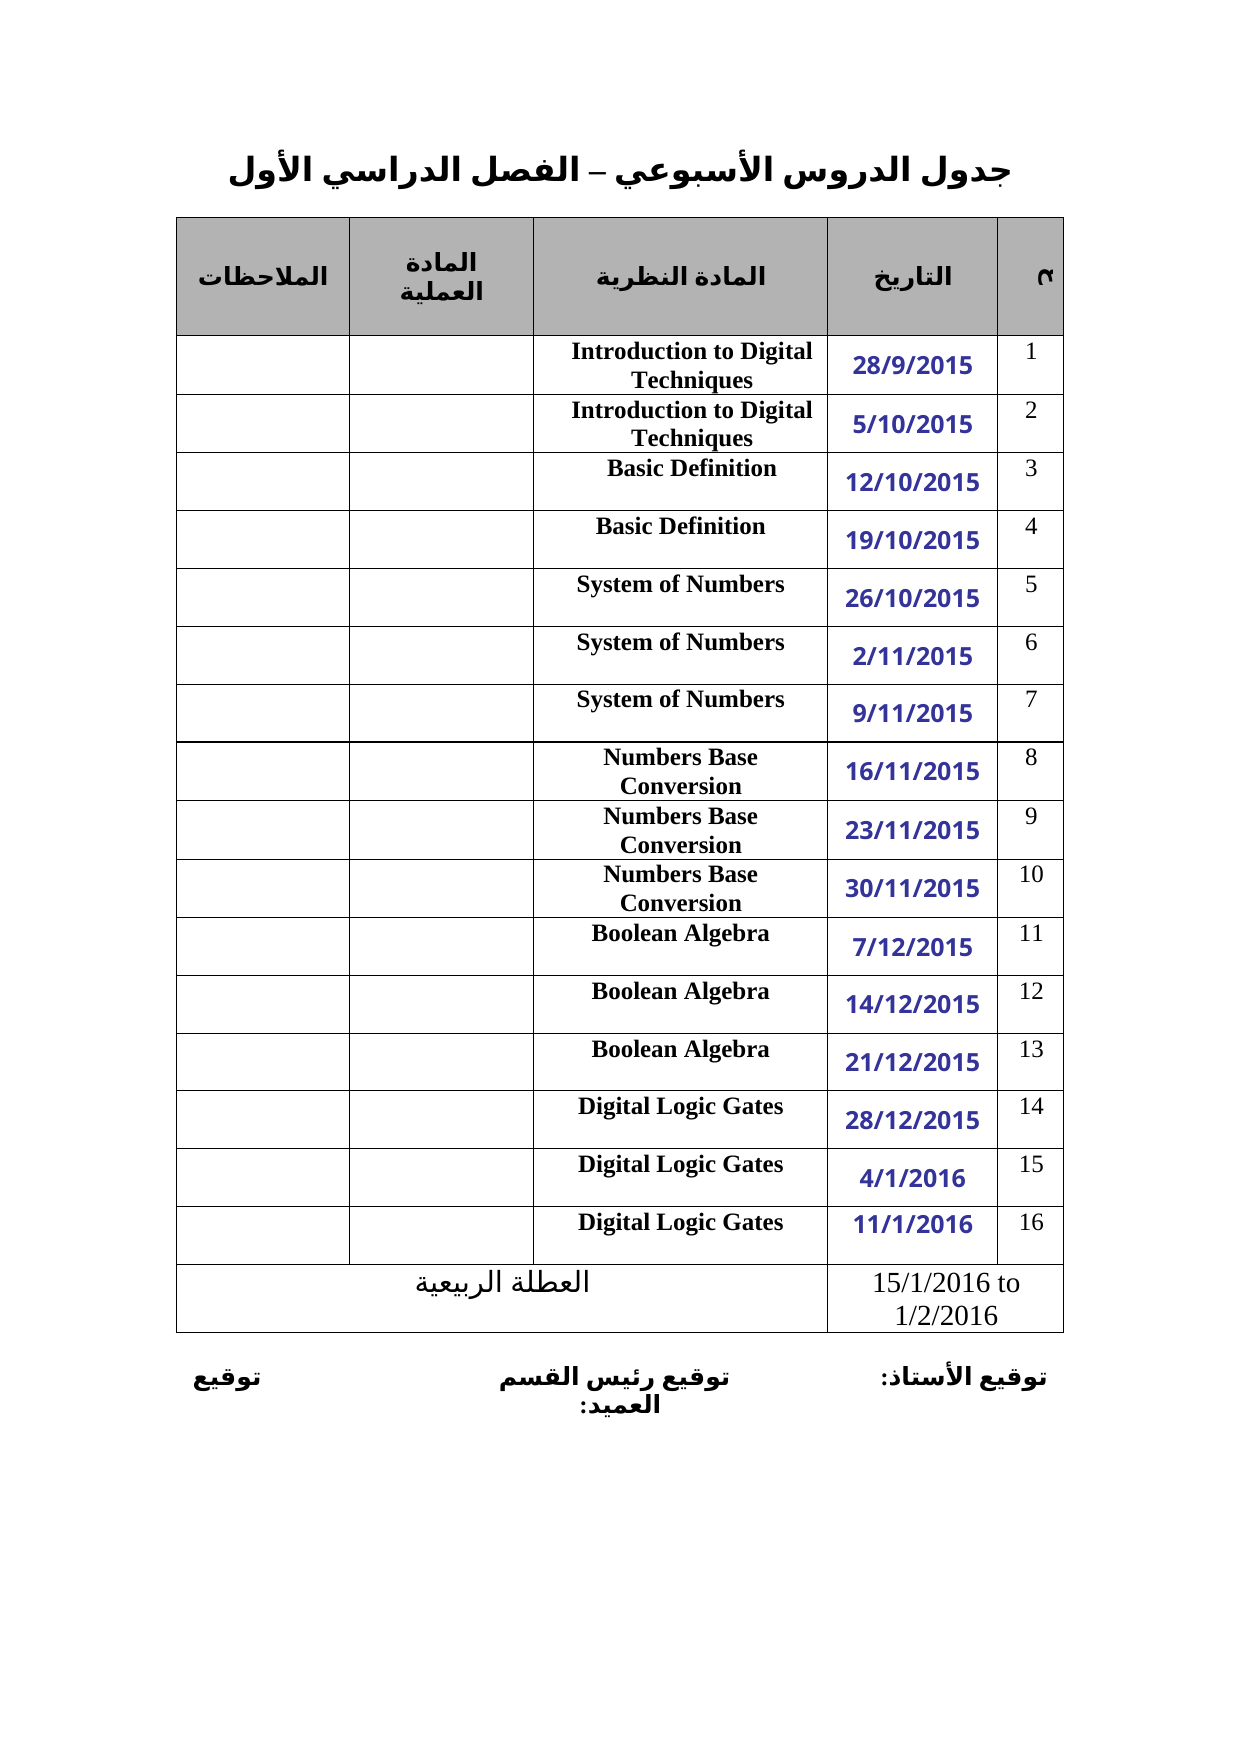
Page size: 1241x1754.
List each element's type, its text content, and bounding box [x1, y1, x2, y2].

table_header التاريخ [828, 218, 997, 335]
table_cell [177, 801, 349, 858]
table_cell [350, 685, 533, 741]
table_cell [177, 1091, 349, 1148]
table_cell [350, 511, 533, 568]
table_cell 9/11/2015 [828, 685, 997, 741]
table_cell [177, 1207, 349, 1264]
table_cell [350, 918, 533, 975]
table_header الملاحظات [177, 218, 349, 335]
table_cell 2 [998, 395, 1063, 452]
table_cell [350, 1207, 533, 1264]
table_cell Boolean Algebra [534, 918, 827, 975]
table_cell 15 [998, 1149, 1063, 1206]
table_cell 12 [998, 976, 1063, 1033]
table_cell 10 [998, 860, 1063, 917]
table_cell 1 [998, 336, 1063, 394]
table_cell 6 [998, 627, 1063, 683]
table_cell [350, 336, 533, 394]
table_cell [350, 1091, 533, 1148]
table_cell 16 [998, 1207, 1063, 1264]
table_cell [177, 1149, 349, 1206]
table_cell Digital Logic Gates [534, 1091, 827, 1148]
table_cell [350, 801, 533, 858]
table_cell العطلة الربيعية [177, 1265, 827, 1332]
table_cell 26/10/2015 [828, 569, 997, 626]
table_cell System of Numbers [534, 569, 827, 626]
table_cell Numbers Base Conversion [534, 860, 827, 917]
table_cell [350, 743, 533, 800]
table_cell 11/1/2016 [828, 1207, 997, 1264]
table_cell System of Numbers [534, 627, 827, 683]
table_cell [350, 1034, 533, 1090]
table_header المادة النظرية [534, 218, 827, 335]
table_cell [350, 1149, 533, 1206]
table_cell [350, 395, 533, 452]
table_cell 30/11/2015 [828, 860, 997, 917]
table_cell 12/10/2015 [828, 453, 997, 510]
table_cell [177, 976, 349, 1033]
table_cell 7/12/2015 [828, 918, 997, 975]
table_cell [350, 860, 533, 917]
table_cell Digital Logic Gates [534, 1149, 827, 1206]
table_cell Digital Logic Gates [534, 1207, 827, 1264]
table_cell 5/10/2015 [828, 395, 997, 452]
table_cell 15/1/2016 to 1/2/2016 [828, 1265, 1063, 1332]
table_cell 28/12/2015 [828, 1091, 997, 1148]
table_cell Boolean Algebra [534, 1034, 827, 1090]
table_cell 7 [998, 685, 1063, 741]
table_cell [350, 627, 533, 683]
table_cell Basic Definition [534, 511, 827, 568]
table_cell 14/12/2015 [828, 976, 997, 1033]
table_cell [177, 511, 349, 568]
table_cell 28/9/2015 [828, 336, 997, 394]
table_cell [177, 1034, 349, 1090]
table_cell 23/11/2015 [828, 801, 997, 858]
table_cell System of Numbers [534, 685, 827, 741]
table_cell [177, 569, 349, 626]
table_cell Boolean Algebra [534, 976, 827, 1033]
table_cell 14 [998, 1091, 1063, 1148]
table_cell [350, 569, 533, 626]
table_cell [350, 976, 533, 1033]
table_header الأسبوع [998, 218, 1063, 335]
table_cell 3 [998, 453, 1063, 510]
table_cell 13 [998, 1034, 1063, 1090]
table_cell 8 [998, 743, 1063, 800]
table_cell [350, 453, 533, 510]
table_cell 2/11/2015 [828, 627, 997, 683]
table_header المادة العملية [350, 218, 533, 335]
table_cell 4/1/2016 [828, 1149, 997, 1206]
table_cell 5 [998, 569, 1063, 626]
table_cell Numbers Base Conversion [534, 801, 827, 858]
table_cell 4 [998, 511, 1063, 568]
table_cell Introduction to Digital Techniques [534, 395, 827, 452]
table_cell [177, 918, 349, 975]
table_cell 16/11/2015 [828, 743, 997, 800]
table_cell Numbers Base Conversion [534, 743, 827, 800]
table_cell [177, 627, 349, 683]
table_cell [177, 743, 349, 800]
table_cell 21/12/2015 [828, 1034, 997, 1090]
table_cell [177, 860, 349, 917]
table_cell [177, 685, 349, 741]
table_cell [177, 336, 349, 394]
table_cell [177, 395, 349, 452]
text توقيع الأستاذ: توقيع رئيس القسم توقيع العميد: [187, 1362, 1053, 1419]
table_cell 11 [998, 918, 1063, 975]
table_cell 19/10/2015 [828, 511, 997, 568]
table_cell Introduction to Digital Techniques [534, 336, 827, 394]
table_cell Basic Definition [534, 453, 827, 510]
text جدول الدروس الأسبوعي – الفصل الدراسي الأول [187, 150, 1053, 188]
table_cell [177, 453, 349, 510]
table_cell 9 [998, 801, 1063, 858]
